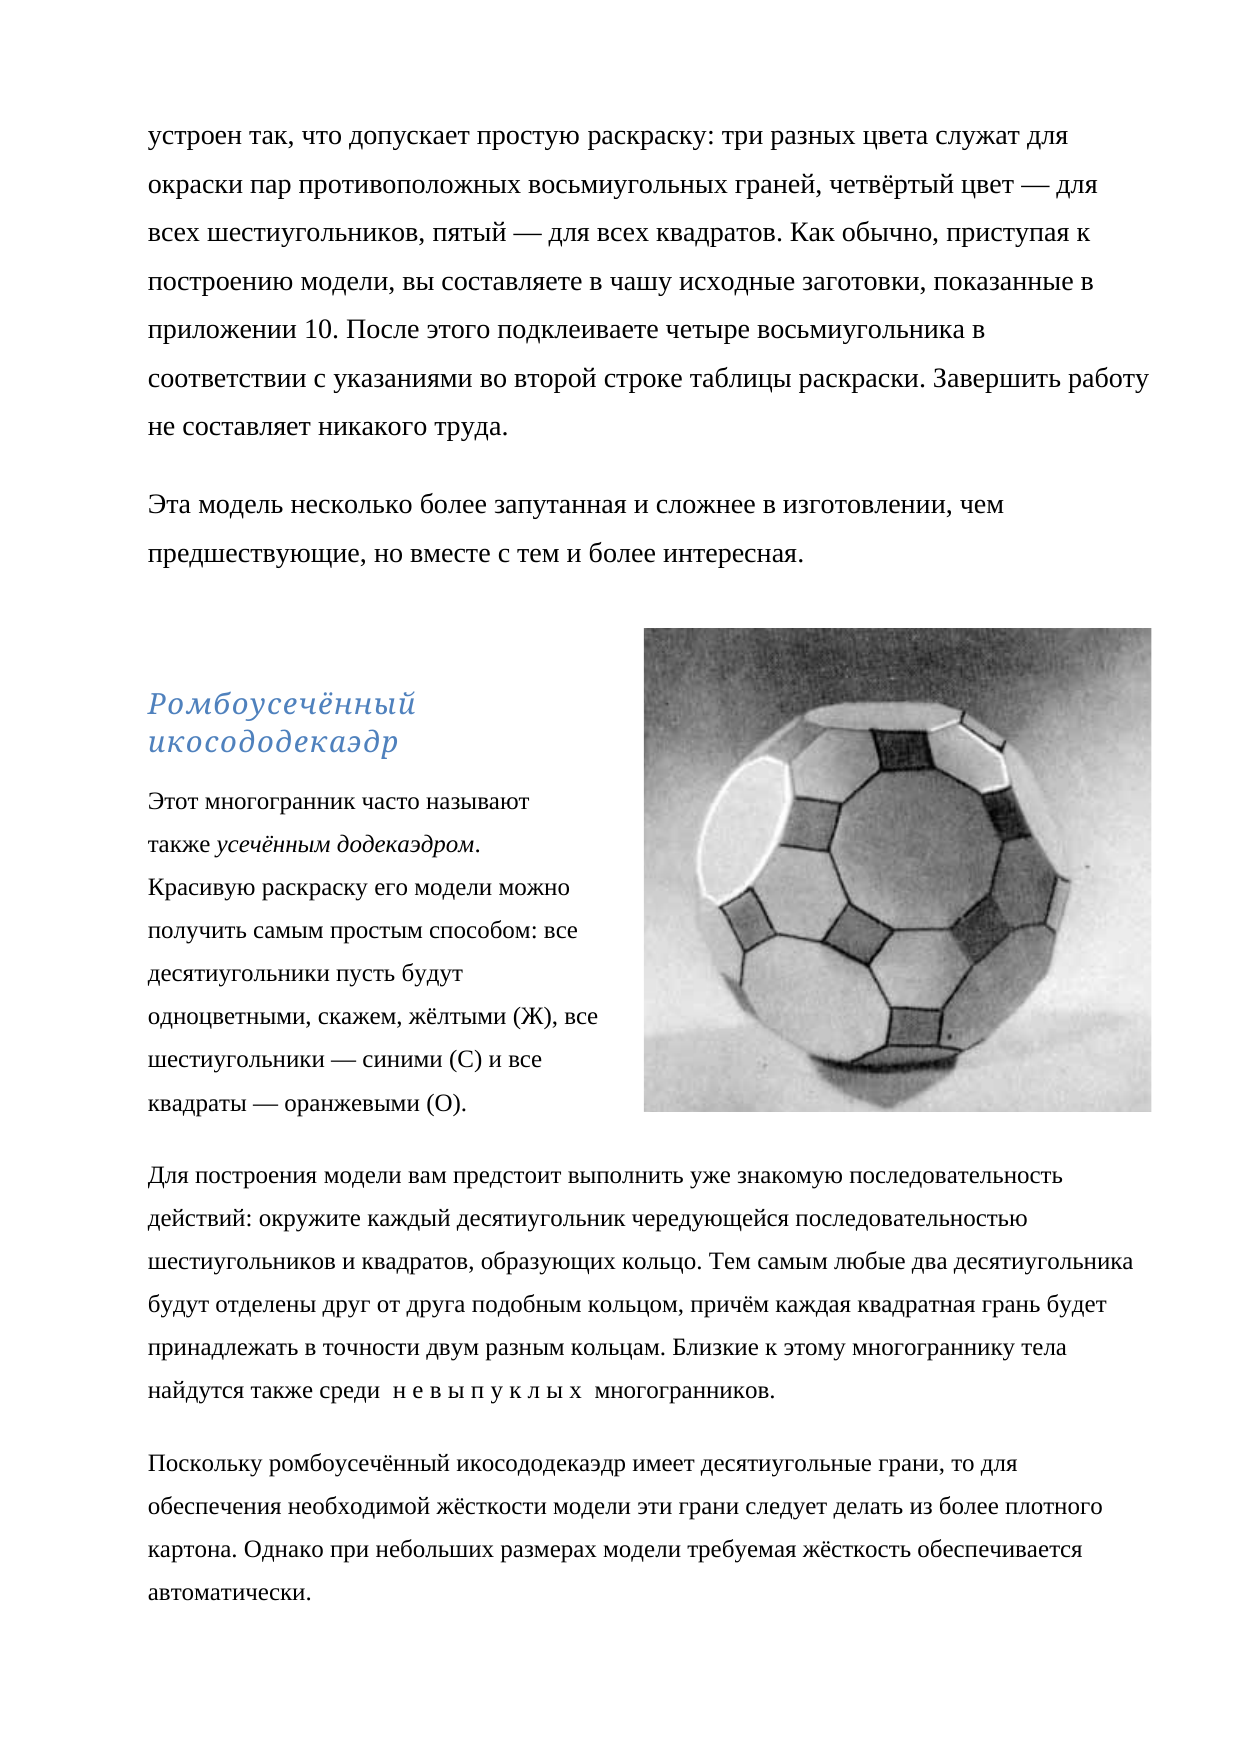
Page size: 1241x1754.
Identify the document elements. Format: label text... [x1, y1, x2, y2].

text Для построения модели вам предстоит выполнить уже знакомую последовательность действий: окружите каждый десятиугольник чередующейся последовательностью шестиугольников и квадратов, образующих кольцо. Тем самым любые два десятиугольника будут отделены друг от друга подобным кольцом, причём каждая квадратная грань будет принадлежать в точности двум разным кольцам. Близкие к этому многограннику тела найдутся также среди н е в ы п у к л ы х многогранников. [148, 1160, 1152, 1404]
text Поскольку ромбоусечённый икосододекаэдр имеет десятиугольные грани, то для обеспечения необходимой жёсткости модели эти грани следует делать из более плотного картона. Однако при небольших размерах модели требуемая жёсткость обеспечивается автоматически. [148, 1448, 1152, 1606]
subtitle Ромбоусечённый икосододекаэдр [148, 613, 1152, 760]
picture [643, 628, 1152, 1112]
text Эта модель несколько более запутанная и сложнее в изготовлении, чем предшествующие, но вместе с тем и более интересная. [148, 487, 1152, 568]
text Этот многогранник часто называют также усечённым додекаэдром. Красивую раскраску его модели можно получить самым простым способом: все десятиугольники пусть будут одноцветными, скажем, жёлтыми (Ж), все шестиугольники — синими (С) и все квадраты — оранжевыми (О). [148, 786, 1152, 1116]
